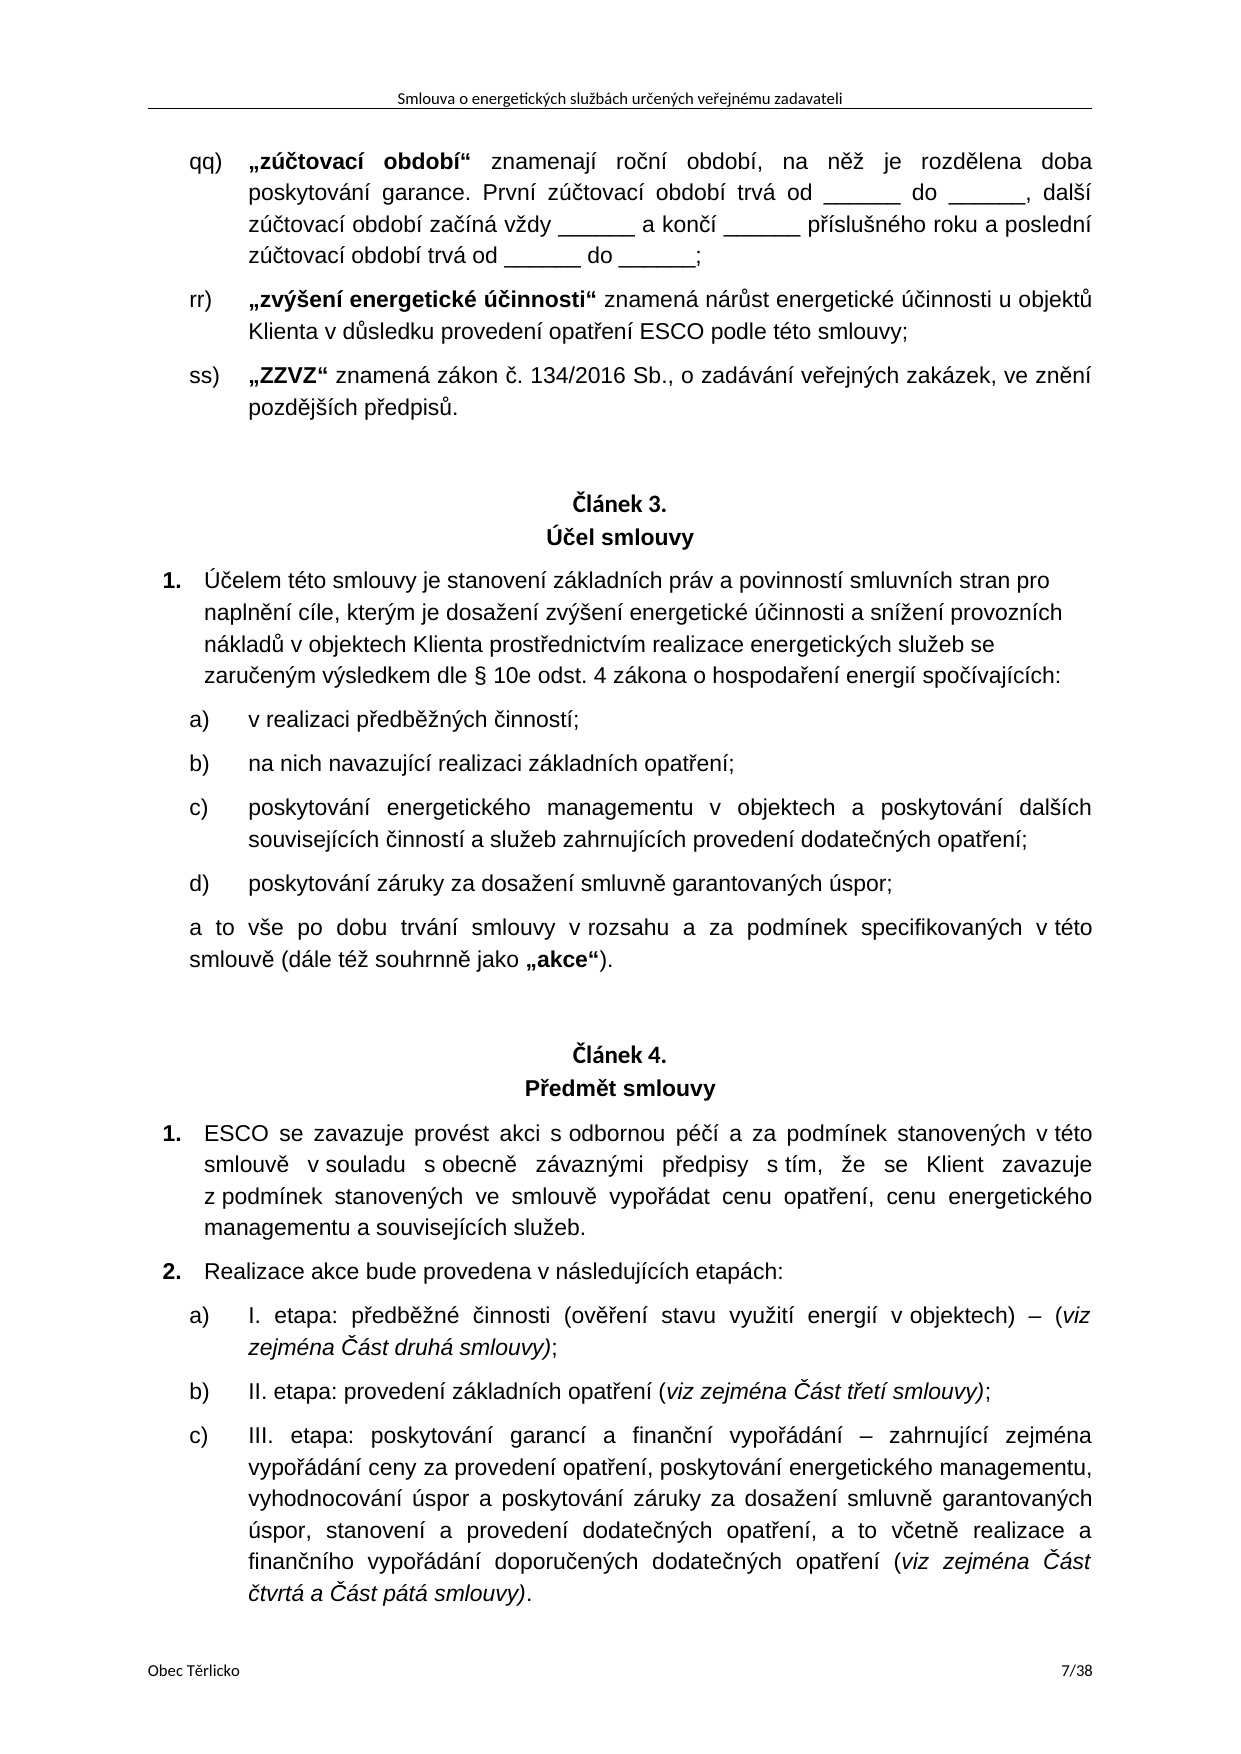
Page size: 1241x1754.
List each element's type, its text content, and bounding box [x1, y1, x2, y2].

subtitle „ZZVZ“ znamená zákon č. 134/2016 Sb., o zadávání veřejných zakázek, ve znění pozdějších předpisů. [189, 362, 1092, 420]
subtitle I. etapa: předběžné činnosti (ověření stavu využití energií v objektech) – (viz zejména Část druhá smlouvy); [189, 1302, 1092, 1360]
subtitle Předmět smlouvy [148, 1040, 1092, 1102]
subtitle poskytování energetického managementu v objektech a poskytování dalších souvisejících činností a služeb zahrnujících provedení dodatečných opatření; [189, 794, 1092, 852]
subtitle II. etapa: provedení základních opatření (viz zejména Část třetí smlouvy); [189, 1378, 1092, 1404]
subtitle Účel smlouvy [148, 488, 1092, 550]
subtitle na nich navazující realizaci základních opatření; [189, 750, 1092, 777]
subtitle Realizace akce bude provedena v následujících etapách: [162, 1258, 1092, 1284]
subtitle Účelem této smlouvy je stanovení základních práv a povinností smluvních stran pro naplnění cíle, kterým je dosažení zvýšení energetické účinnosti a snížení provozních nákladů v objektech Klienta prostřednictvím realizace energetických služeb se zaručeným výsledkem dle § 10e odst. 4 zákona o hospodaření energií spočívajících: [162, 567, 1092, 688]
subtitle III. etapa: poskytování garancí a finanční vypořádání – zahrnující zejména vypořádání ceny za provedení opatření, poskytování energetického managementu, vyhodnocování úspor a poskytování záruky za dosažení smluvně garantovaných úspor, stanovení a provedení dodatečných opatření, a to včetně realizace a finančního vypořádání doporučených dodatečných opatření (viz zejména Část čtvrtá a Část pátá smlouvy). [189, 1422, 1092, 1606]
subtitle ESCO se zavazuje provést akci s odbornou péčí a za podmínek stanovených v této smlouvě v souladu s obecně závaznými předpisy s tím, že se Klient zavazuje z podmínek stanovených ve smlouvě vypořádat cenu opatření, cenu energetického managementu a souvisejících služeb. [162, 1119, 1092, 1241]
subtitle „zúčtovací období“ znamenají roční období, na něž je rozdělena doba poskytování garance. První zúčtovací období trvá od ______ do ______, další zúčtovací období začíná vždy ______ a končí ______ příslušného roku a poslední zúčtovací období trvá od ______ do ______; [189, 148, 1092, 269]
subtitle poskytování záruky za dosažení smluvně garantovaných úspor; [189, 870, 1092, 896]
subtitle a to vše po dobu trvání smlouvy v rozsahu a za podmínek specifikovaných v této smlouvě (dále též souhrnně jako „akce“). [189, 914, 1092, 972]
subtitle „zvýšení energetické účinnosti“ znamená nárůst energetické účinnosti u objektů Klienta v důsledku provedení opatření ESCO podle této smlouvy; [189, 286, 1092, 344]
subtitle v realizaci předběžných činností; [189, 706, 1092, 733]
